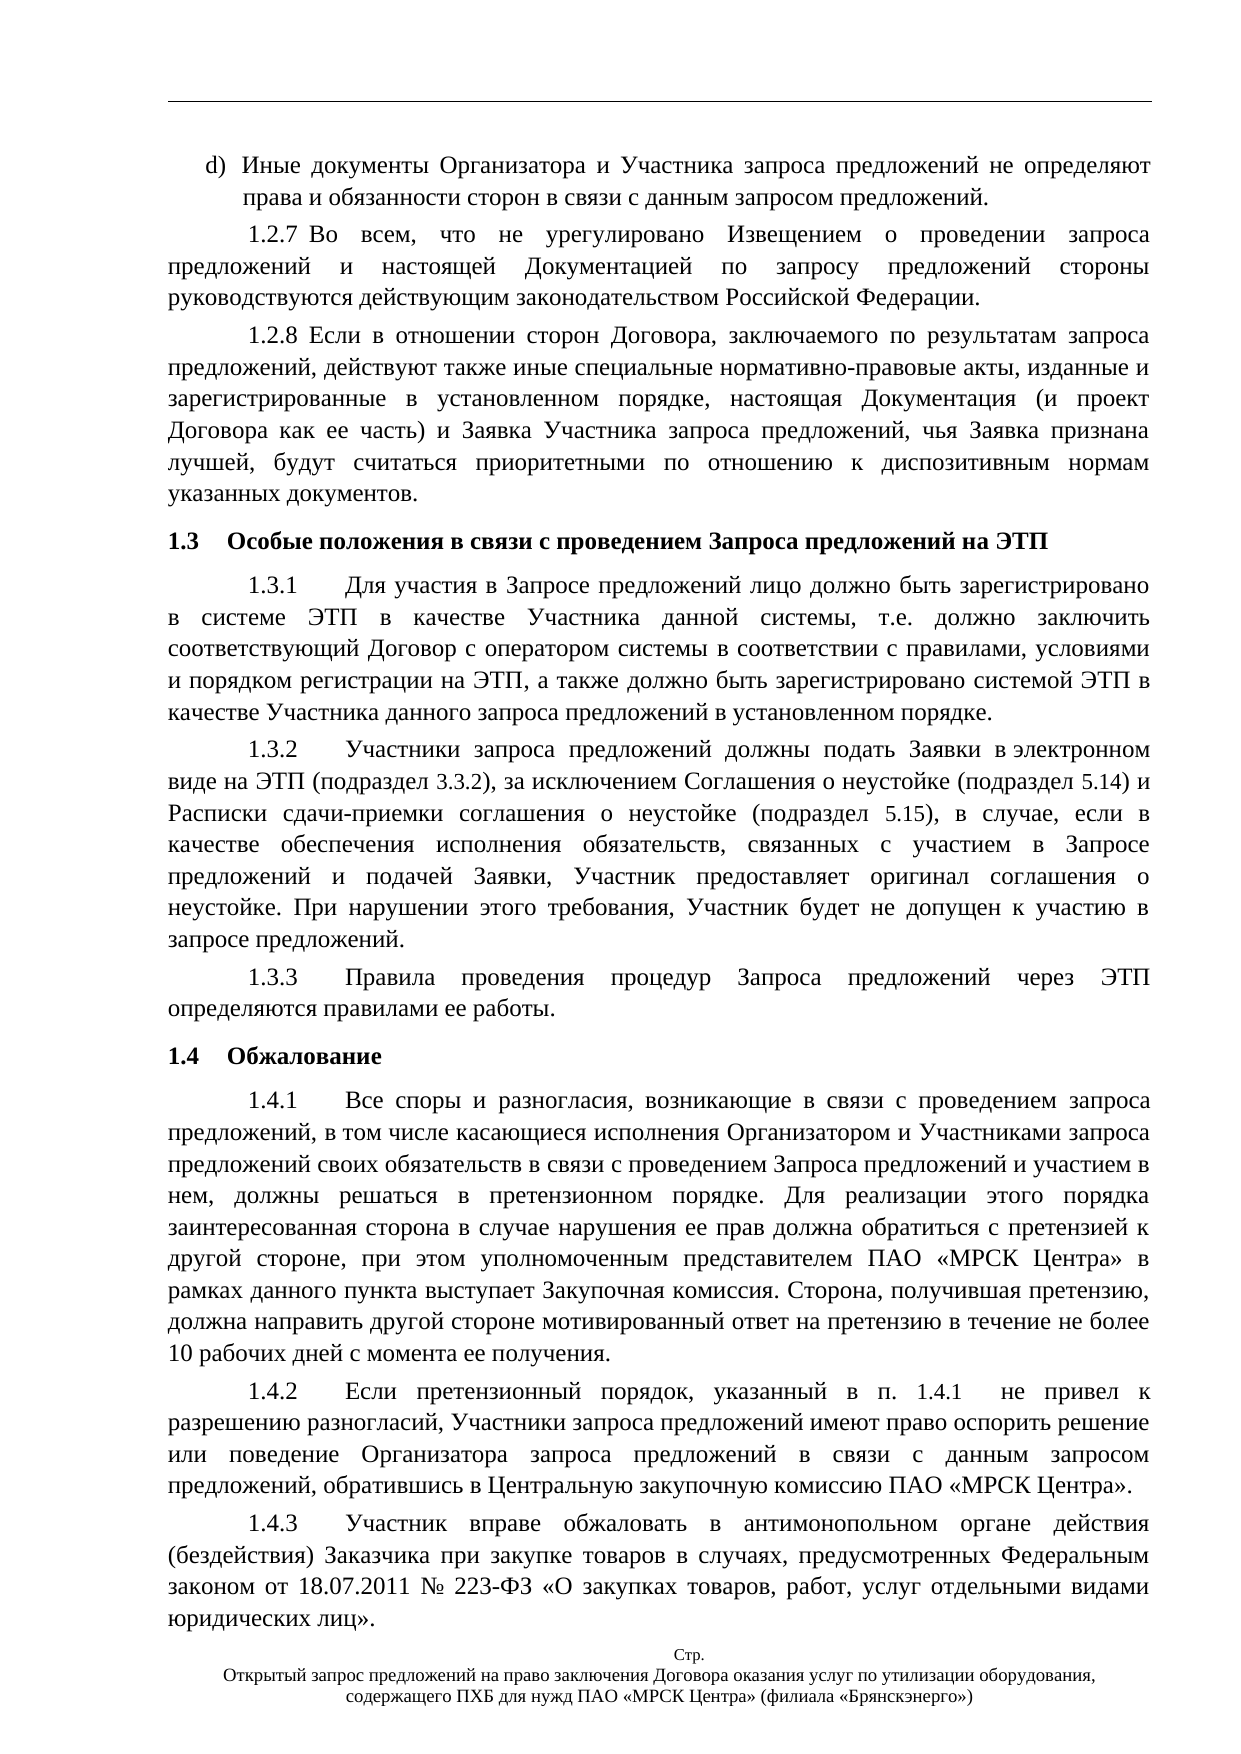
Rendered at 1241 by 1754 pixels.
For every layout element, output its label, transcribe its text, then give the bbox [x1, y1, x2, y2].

list Для участия в Запросе предложений лицо должно быть зарегистрировано в системе ЭТП в качестве Участника данной системы, т.е. должно заключить соответствующий Договор с оператором системы в соответствии с правилами, условиями и порядком регистрации на ЭТП, а также должно быть зарегистрировано системой ЭТП в качестве Участника данного запроса предложений в установленном порядке. [168, 570, 1150, 725]
list Участники запроса предложений должны подать Заявки в электронном виде на ЭТП (подраздел 3.3.2), за исключением Соглашения о неустойке (подраздел 5.14) и Расписки сдачи-приемки соглашения о неустойке (подраздел 5.15), в случае, если в качестве обеспечения исполнения обязательств, связанных с участием в Запросе предложений и подачей Заявки, Участник предоставляет оригинал соглашения о неустойке. При нарушении этого требования, Участник будет не допущен к участию в запросе предложений. [168, 734, 1150, 953]
list Правила проведения процедур Запроса предложений через ЭТП определяются правилами ее работы. [168, 962, 1150, 1022]
subtitle Особые положения в связи с проведением Запроса предложений на ЭТП [168, 526, 1152, 555]
list Если в отношении сторон Договора, заключаемого по результатам запроса предложений, действуют также иные специальные нормативно-правовые акты, изданные и зарегистрированные в установленном порядке, настоящая Документация (и проект Договора как ее часть) и Заявка Участника запроса предложений, чья Заявка признана лучшей, будут считаться приоритетными по отношению к диспозитивным нормам указанных документов. [168, 320, 1150, 507]
list Во всем, что не урегулировано Извещением о проведении запроса предложений и настоящей Документацией по запросу предложений стороны руководствуются действующим законодательством Российской Федерации. [168, 219, 1150, 311]
list Участник вправе обжаловать в антимонопольном органе действия (бездействия) Заказчика при закупке товаров в случаях, предусмотренных Федеральным законом от 18.07.2011 № 223-ФЗ «О закупках товаров, работ, услуг отдельными видами юридических лиц». [168, 1508, 1150, 1632]
list Иные документы Организатора и Участника запроса предложений не определяют права и обязанности сторон в связи с данным запросом предложений. [205, 150, 1152, 210]
list Если претензионный порядок, указанный в п. 1.4.1 не привел к разрешению разногласий, Участники запроса предложений имеют право оспорить решение или поведение Организатора запроса предложений в связи с данным запросом предложений, обратившись в Центральную закупочную комиссию ПАО «МРСК Центра». [168, 1376, 1150, 1499]
subtitle Обжалование [168, 1041, 1152, 1070]
list Все споры и разногласия, возникающие в связи с проведением запроса предложений, в том числе касающиеся исполнения Организатором и Участниками запроса предложений своих обязательств в связи с проведением Запроса предложений и участием в нем, должны решаться в претензионном порядке. Для реализации этого порядка заинтересованная сторона в случае нарушения ее прав должна обратиться с претензией к другой стороне, при этом уполномоченным представителем ПАО «МРСК Центра» в рамках данного пункта выступает Закупочная комиссия. Сторона, получившая претензию, должна направить другой стороне мотивированный ответ на претензию в течение не более 10 рабочих дней с момента ее получения. [168, 1086, 1150, 1367]
